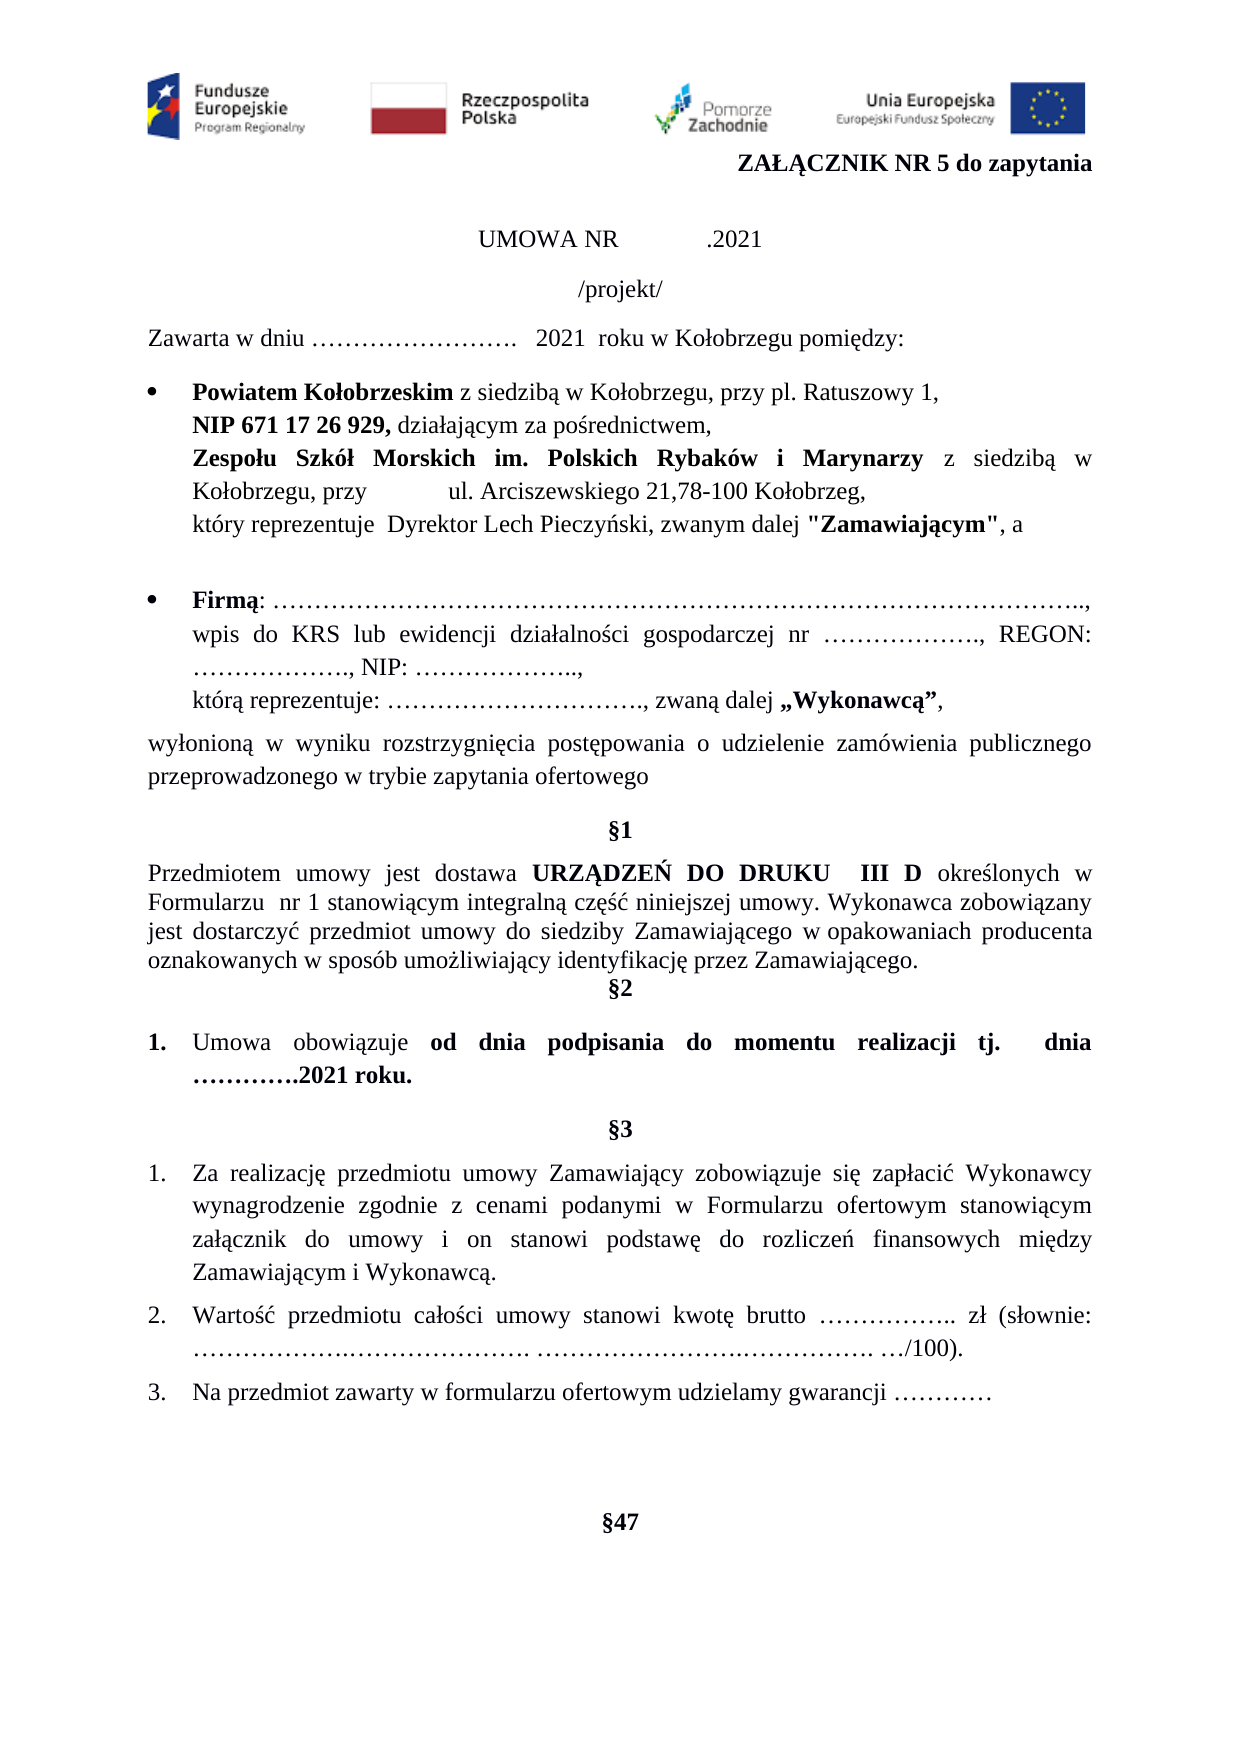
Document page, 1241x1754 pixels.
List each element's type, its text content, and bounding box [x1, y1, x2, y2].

picture [147, 73, 1085, 140]
text który reprezentuje Dyrektor Lech Pieczyński, zwanym dalej "Zamawiającym", a [192, 509, 1093, 538]
list Wartość przedmiotu całości umowy stanowi kwotę brutto …………….. zł (słownie: ……………….…………………. …………………….……………. …/100). [148, 1300, 1093, 1362]
text NIP 671 17 26 929, działającym za pośrednictwem, [192, 410, 1093, 439]
text Zawarta w dniu ……………………. 2021 roku w Kołobrzegu pomiędzy: [148, 323, 1093, 352]
list Za realizację przedmiotu umowy Zamawiający zobowiązuje się zapłacić Wykonawcy wynagrodzenie zgodnie z cenami podanymi w Formularzu ofertowym stanowiącym załącznik do umowy i on stanowi podstawę do rozliczeń finansowych między Zamawiającym i Wykonawcą. [148, 1158, 1093, 1285]
list Umowa obowiązuje od dnia podpisania do momentu realizacji tj. dnia ………….2021 roku. [148, 1027, 1093, 1089]
text UMOWA NR .2021 [148, 224, 1093, 253]
text /projekt/ [148, 274, 1093, 302]
text Zespołu Szkół Morskich im. Polskich Rybaków i Marynarzy z siedzibą w Kołobrzegu, przy ul. Arciszewskiego 21,78-100 Kołobrzeg, [192, 443, 1093, 505]
text wyłonioną w wyniku rozstrzygnięcia postępowania o udzielenie zamówienia publicznego przeprowadzonego w trybie zapytania ofertowego [148, 728, 1093, 790]
text którą reprezentuje: …………………………., zwaną dalej „Wykonawcą”, [192, 685, 1093, 713]
text §1 [148, 815, 1093, 844]
text Przedmiotem umowy jest dostawa URZĄDZEŃ DO DRUKU III D określonych w Formularzu nr 1 stanowiącym integralną część niniejszej umowy. Wykonawca zobowiązany jest dostarczyć przedmiot umowy do siedziby Zamawiającego w opakowaniach producenta oznakowanych w sposób umożliwiający identyfikację przez Zamawiającego. [148, 858, 1093, 973]
text wpis do KRS lub ewidencji działalności gospodarczej nr ………………., REGON: ………………., NIP: ……………….., [192, 619, 1093, 680]
list Firmą: …………………………………………………………………………………….., [148, 586, 1093, 614]
list Powiatem Kołobrzeskim z siedzibą w Kołobrzegu, przy pl. Ratuszowy 1, [148, 377, 1093, 406]
text ZAŁĄCZNIK NR 5 do zapytania [148, 148, 1093, 176]
list Na przedmiot zawarty w formularzu ofertowym udzielamy gwarancji ………… [148, 1377, 1093, 1405]
text §3 [148, 1114, 1093, 1143]
text §2 [148, 973, 1093, 1002]
text §47 [148, 1507, 1093, 1536]
